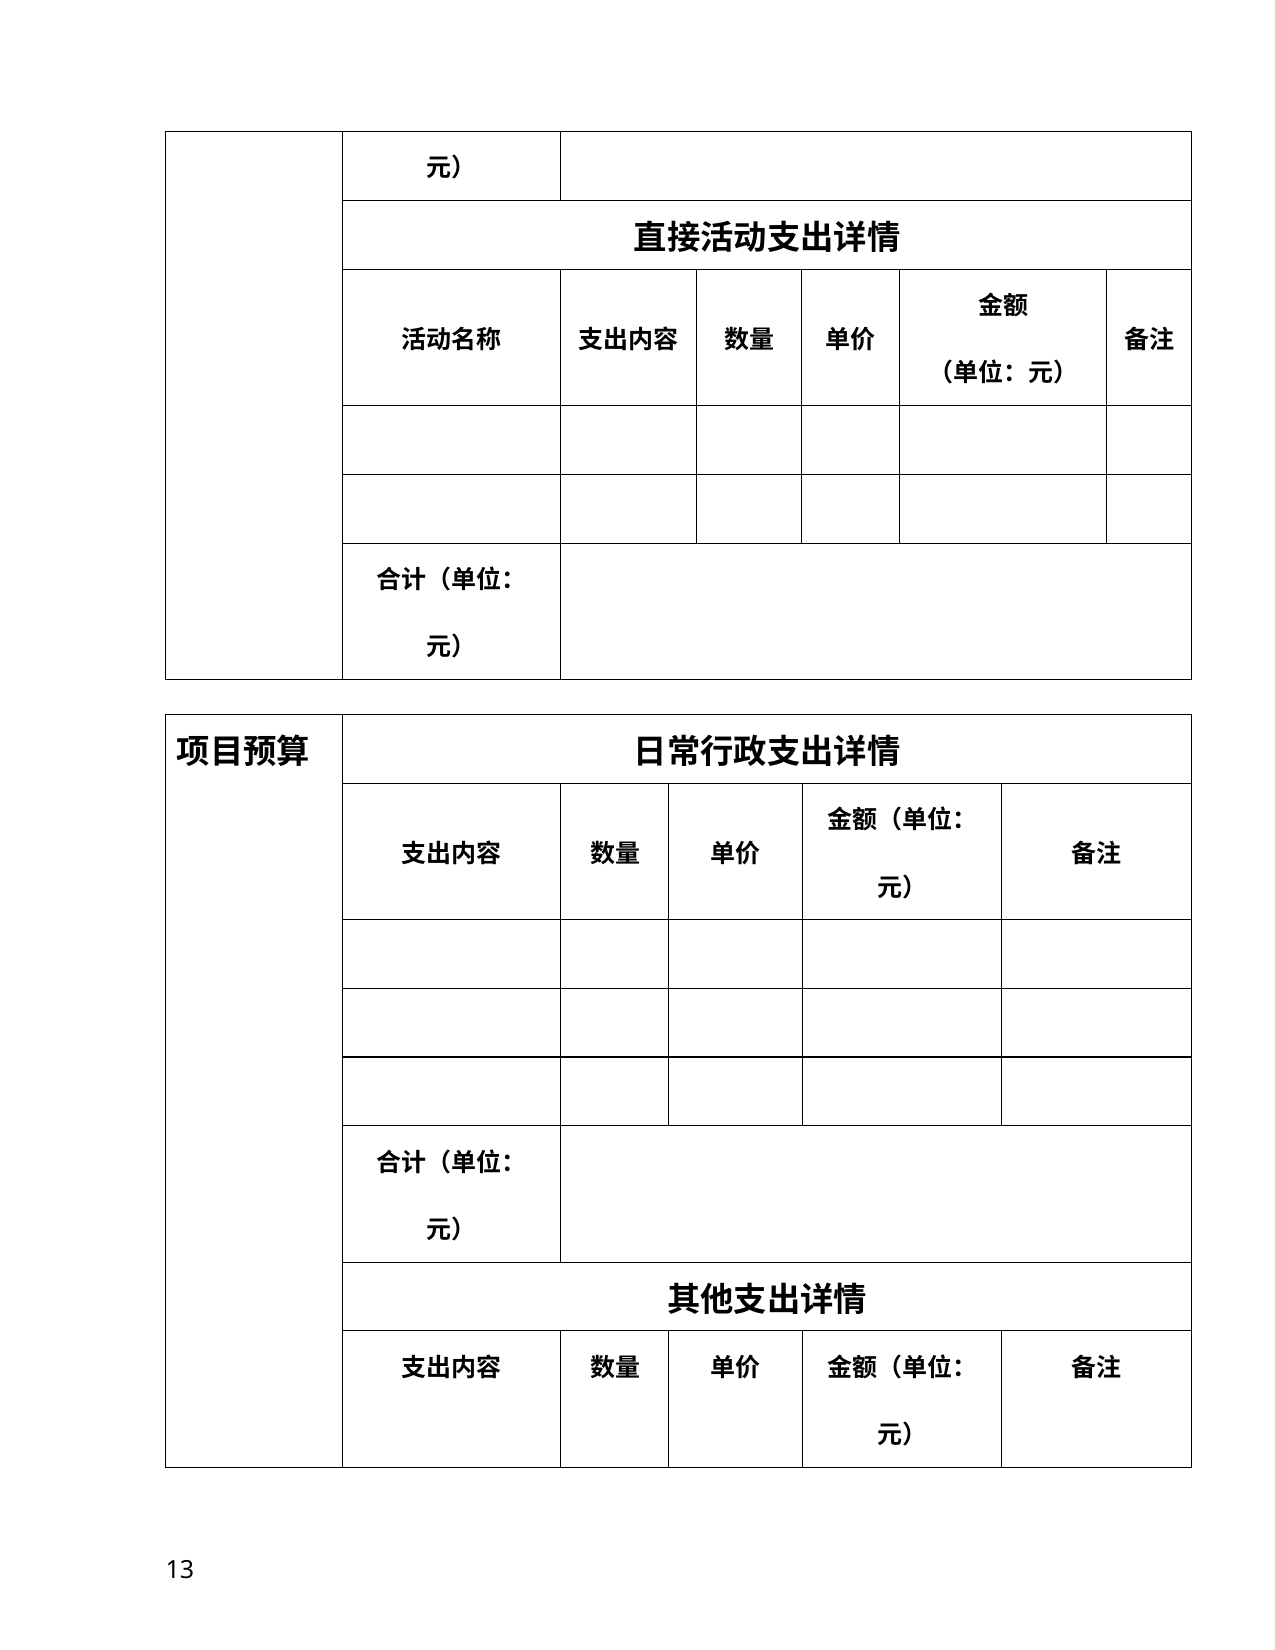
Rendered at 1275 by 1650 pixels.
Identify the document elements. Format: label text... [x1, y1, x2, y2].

table_cell 备注 [1002, 784, 1191, 919]
table_cell 金额（单位：元） [803, 784, 1001, 919]
table_cell 合计（单位：元） [343, 544, 560, 679]
table_cell [561, 132, 1191, 200]
table_cell [1002, 1058, 1191, 1125]
table_cell [697, 406, 801, 474]
table_cell 数量 [561, 1331, 668, 1467]
table_cell 活动名称 [343, 270, 560, 405]
table_cell [343, 989, 560, 1056]
table_cell 金额 （单位：元） [900, 270, 1106, 405]
table_cell [1107, 406, 1191, 474]
table_cell 数量 [697, 270, 801, 405]
table_cell 直接活动支出详情 [343, 201, 1191, 268]
table_cell [561, 920, 668, 988]
table_cell 其他支出详情 [343, 1263, 1191, 1330]
table_cell [1002, 989, 1191, 1056]
table_cell [803, 989, 1001, 1056]
table_cell [343, 475, 560, 542]
table_cell 金额（单位：元） [803, 1331, 1001, 1467]
table_cell 备注 [1107, 270, 1191, 405]
table_cell 支出内容 [561, 270, 696, 405]
table_header 项目预算 [166, 715, 342, 1467]
table_cell [343, 920, 560, 988]
table_cell [697, 475, 801, 542]
table_cell [803, 920, 1001, 988]
table_cell [1002, 920, 1191, 988]
table_cell [900, 475, 1106, 542]
table_cell [343, 1058, 560, 1125]
table_cell 数量 [561, 784, 668, 919]
table_cell 单价 [802, 270, 899, 405]
table_cell [669, 920, 802, 988]
table_cell [1107, 475, 1191, 542]
table_header 日常行政支出详情 [343, 715, 1191, 782]
table_cell [802, 406, 899, 474]
table_cell 单价 [669, 1331, 802, 1467]
table_cell [561, 475, 696, 542]
table_cell [561, 544, 1191, 679]
table_cell [561, 989, 668, 1056]
table_cell [343, 406, 560, 474]
table_cell [561, 1058, 668, 1125]
table_cell 合计（单位：元） [343, 1126, 560, 1262]
table_cell [900, 406, 1106, 474]
table_cell [561, 1126, 1191, 1262]
table_cell 备注 [1002, 1331, 1191, 1467]
table_cell [802, 475, 899, 542]
table_cell [669, 989, 802, 1056]
table_cell 支出内容 [343, 1331, 560, 1467]
table_cell 支出内容 [343, 784, 560, 919]
table_cell [669, 1058, 802, 1125]
table_cell [803, 1058, 1001, 1125]
table_cell 单价 [669, 784, 802, 919]
table_cell [561, 406, 696, 474]
table_cell 合计（单位：元） [343, 132, 560, 200]
